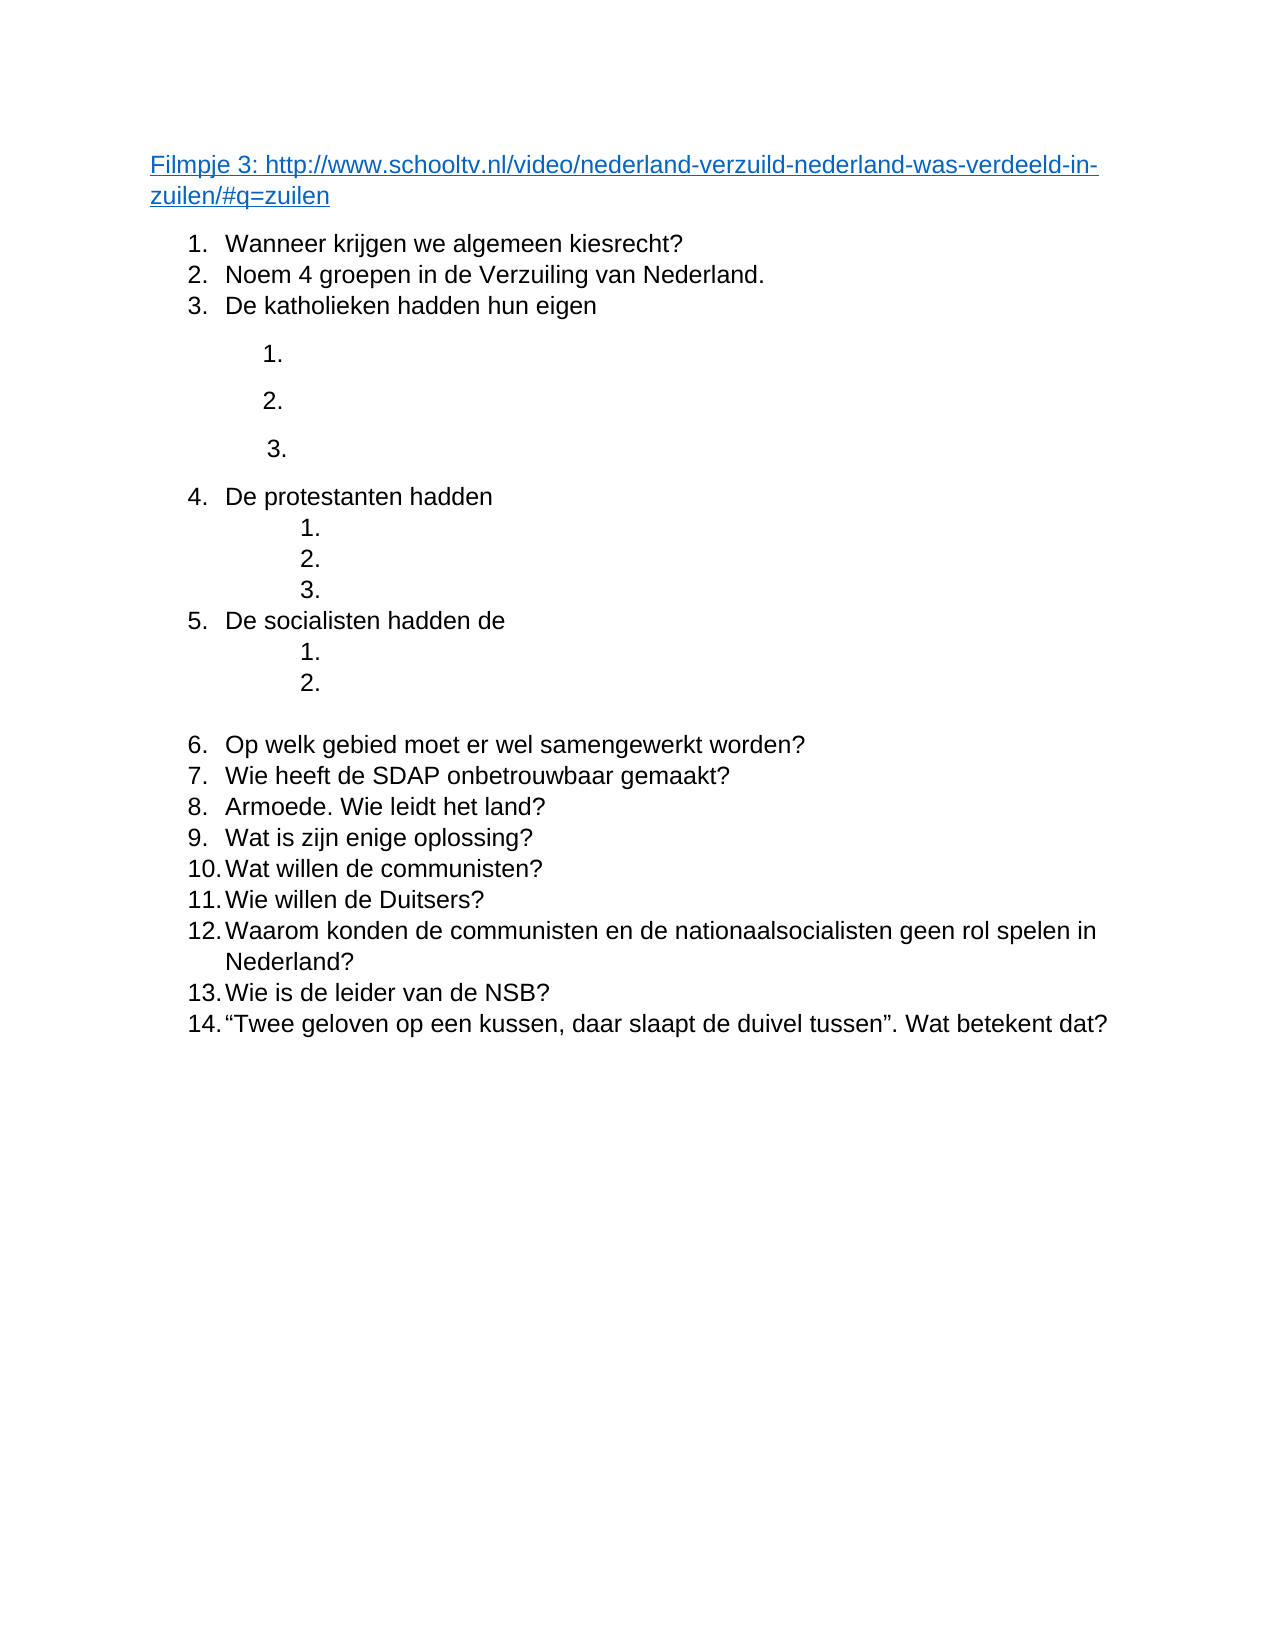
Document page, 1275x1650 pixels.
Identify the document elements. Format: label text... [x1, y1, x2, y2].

text 2. [262, 386, 1125, 415]
list 3. [300, 575, 1125, 603]
list De protestanten hadden [187, 482, 1125, 510]
list 1. [300, 637, 1125, 666]
list De socialisten hadden de [187, 606, 1125, 634]
list 2. [300, 544, 1125, 572]
list Wie willen de Duitsers? [187, 885, 1125, 914]
list Op welk gebied moet er wel samengewerkt worden? [187, 730, 1125, 759]
list Noem 4 groepen in de Verzuiling van Nederland. [187, 260, 1125, 288]
list Wat is zijn enige oplossing? [187, 823, 1125, 852]
text 1. [262, 338, 1125, 367]
list Armoede. Wie leidt het land? [187, 792, 1125, 821]
list Wie is de leider van de NSB? [187, 978, 1125, 1007]
list 2. [300, 668, 1125, 697]
list Wanneer krijgen we algemeen kiesrecht? [187, 229, 1125, 257]
list De katholieken hadden hun eigen [187, 291, 1125, 319]
text Filmpje 3: http://www.schooltv.nl/video/nederland-verzuild-nederland-was-verdeeld-in-zuilen/#q=zuilen [150, 150, 1125, 210]
list “Twee geloven op een kussen, daar slaapt de duivel tussen”. Wat betekent dat? [187, 1009, 1125, 1038]
list Waarom konden de communisten en de nationaalsocialisten geen rol spelen in Nederland? [187, 916, 1125, 976]
list 1. [300, 513, 1125, 541]
list Wie heeft de SDAP onbetrouwbaar gemaakt? [187, 761, 1125, 790]
text 3. [150, 434, 1125, 463]
list Wat willen de communisten? [187, 854, 1125, 883]
